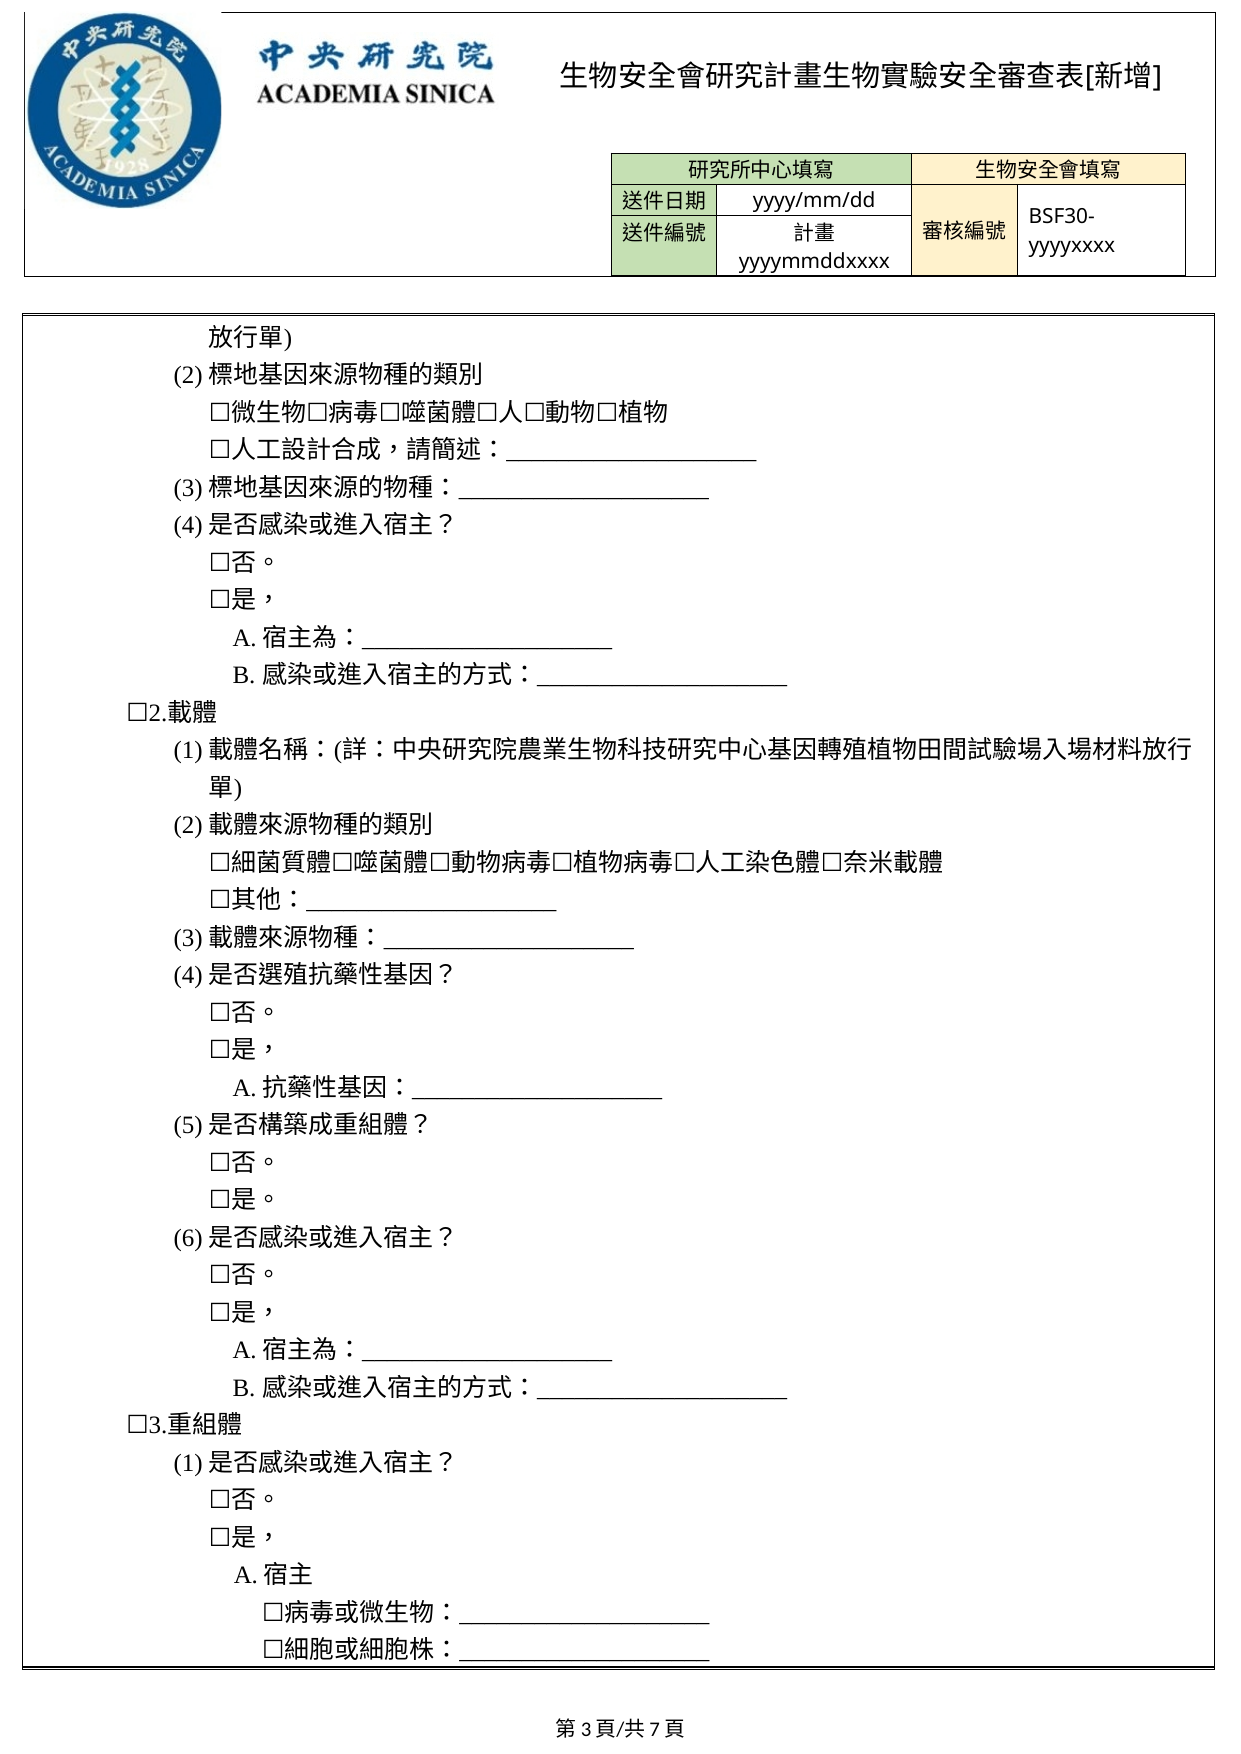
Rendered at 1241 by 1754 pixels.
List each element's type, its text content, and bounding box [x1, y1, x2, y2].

picture [251, 32, 499, 113]
picture [24, 11, 222, 209]
